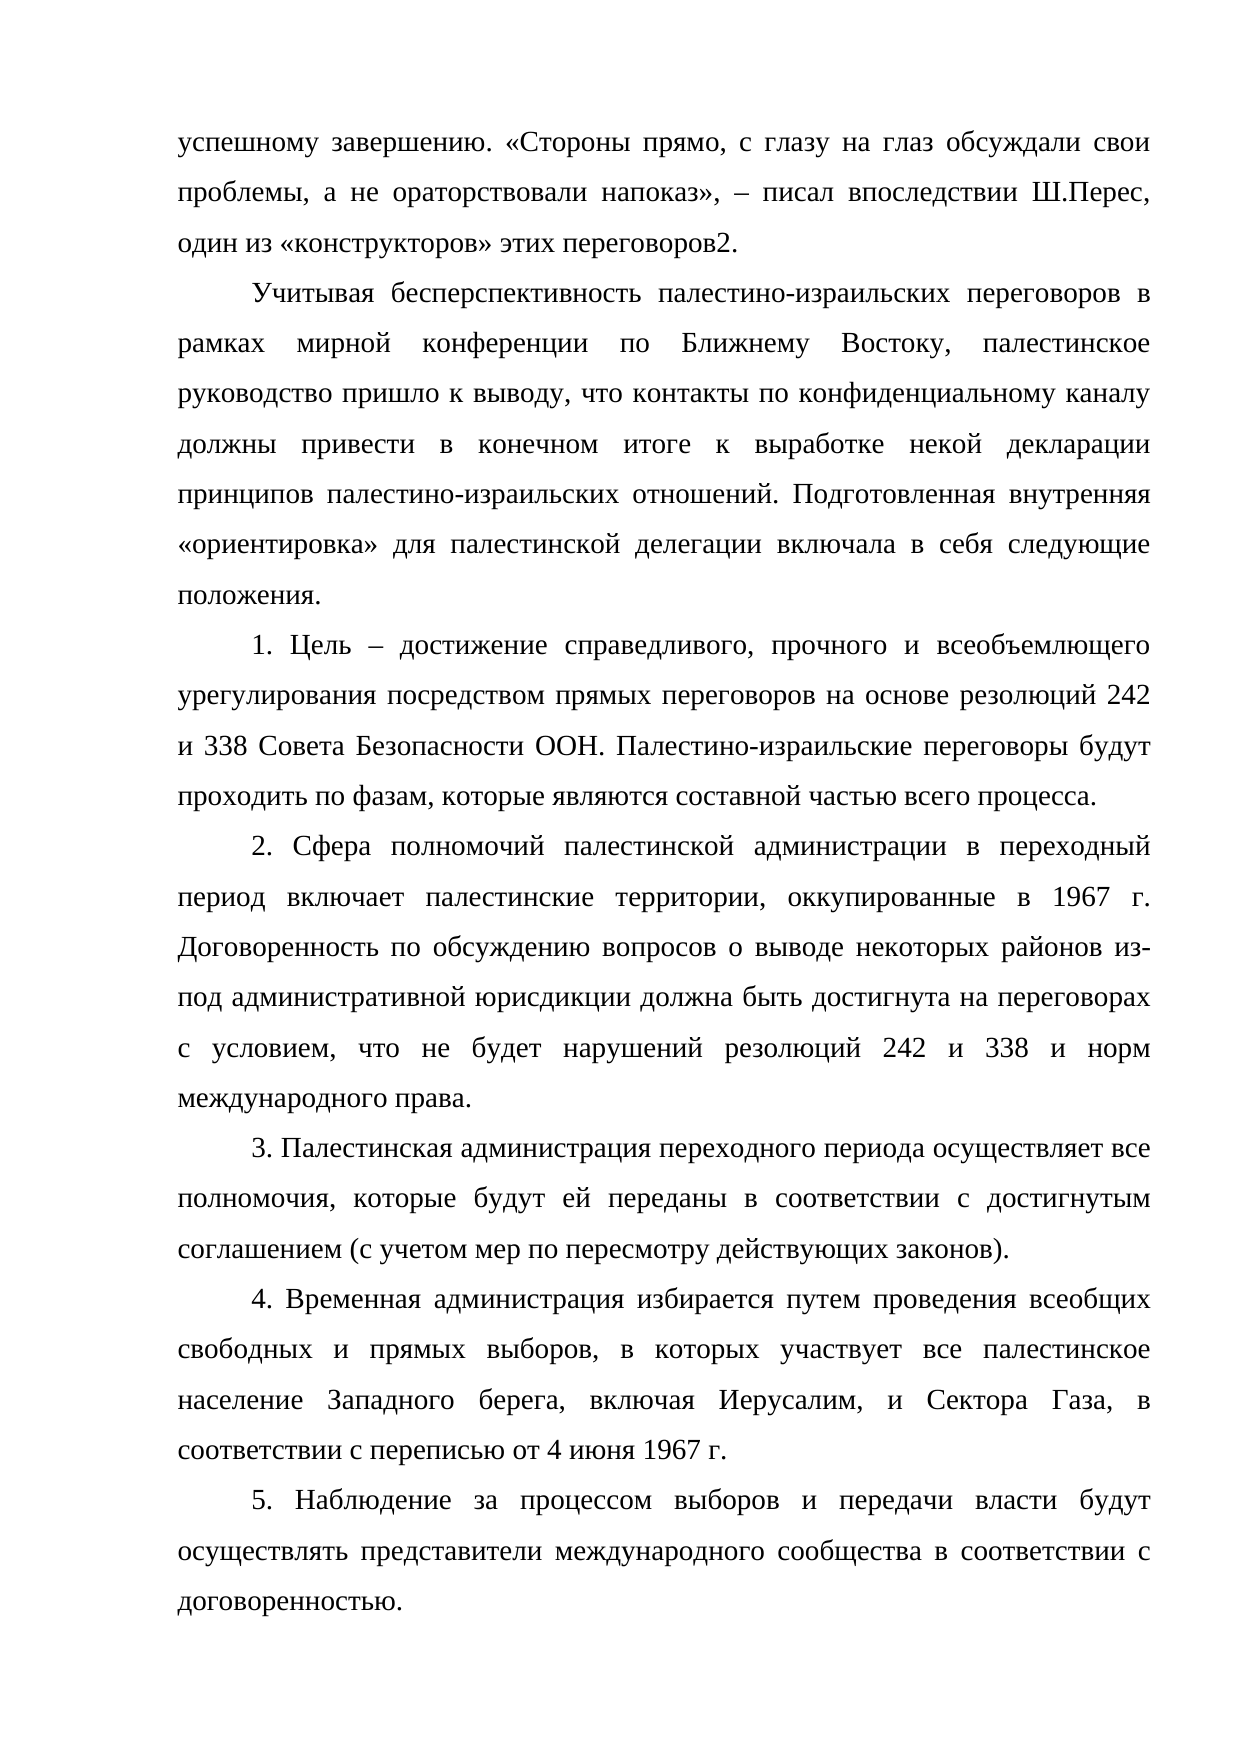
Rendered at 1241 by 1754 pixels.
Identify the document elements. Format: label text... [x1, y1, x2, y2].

text 3. Палестинская администрация переходного периода осуществляет все полномочия, которые будут ей переданы в соответствии с достигнутым соглашением (с учетом мер по пересмотру действующих законов). [177, 1130, 1152, 1264]
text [177, 124, 1152, 258]
text 1. Цель – достижение справедливого, прочного и всеобъемлющего урегулирования посредством прямых переговоров на основе резолюций 242 и 338 Совета Безопасности ООН. Палестино-израильские переговоры будут проходить по фазам, которые являются составной частью всего процесса. [177, 627, 1152, 812]
text 5. Наблюдение за процессом выборов и передачи власти будут осуществлять представители международного сообщества в соответствии с договоренностью. [177, 1482, 1152, 1617]
text 2. Сфера полномочий палестинской администрации в переходный период включает палестинские территории, оккупированные в 1967 г. Договоренность по обсуждению вопросов о выводе некоторых районов из-под административной юрисдикции должна быть достигнута на переговорах с условием, что не будет нарушений резолюций 242 и 338 и норм международного права. [177, 828, 1152, 1113]
text 4. Временная администрация избирается путем проведения всеобщих свободных и прямых выборов, в которых участвует все палестинское население Западного берега, включая Иерусалим, и Сектора Газа, в соответствии с переписью от 4 июня 1967 г. [177, 1281, 1152, 1466]
text Учитывая бесперспективность палестино-израильских переговоров в рамках мирной конференции по Ближнему Востоку, палестинское руководство пришло к выводу, что контакты по конфиденциальному каналу должны привести в конечном итоге к выработке некой декларации принципов палестино-израильских отношений. Подготовленная внутренняя «ориентировка» для палестинской делегации включала в себя следующие положения. [177, 275, 1152, 610]
